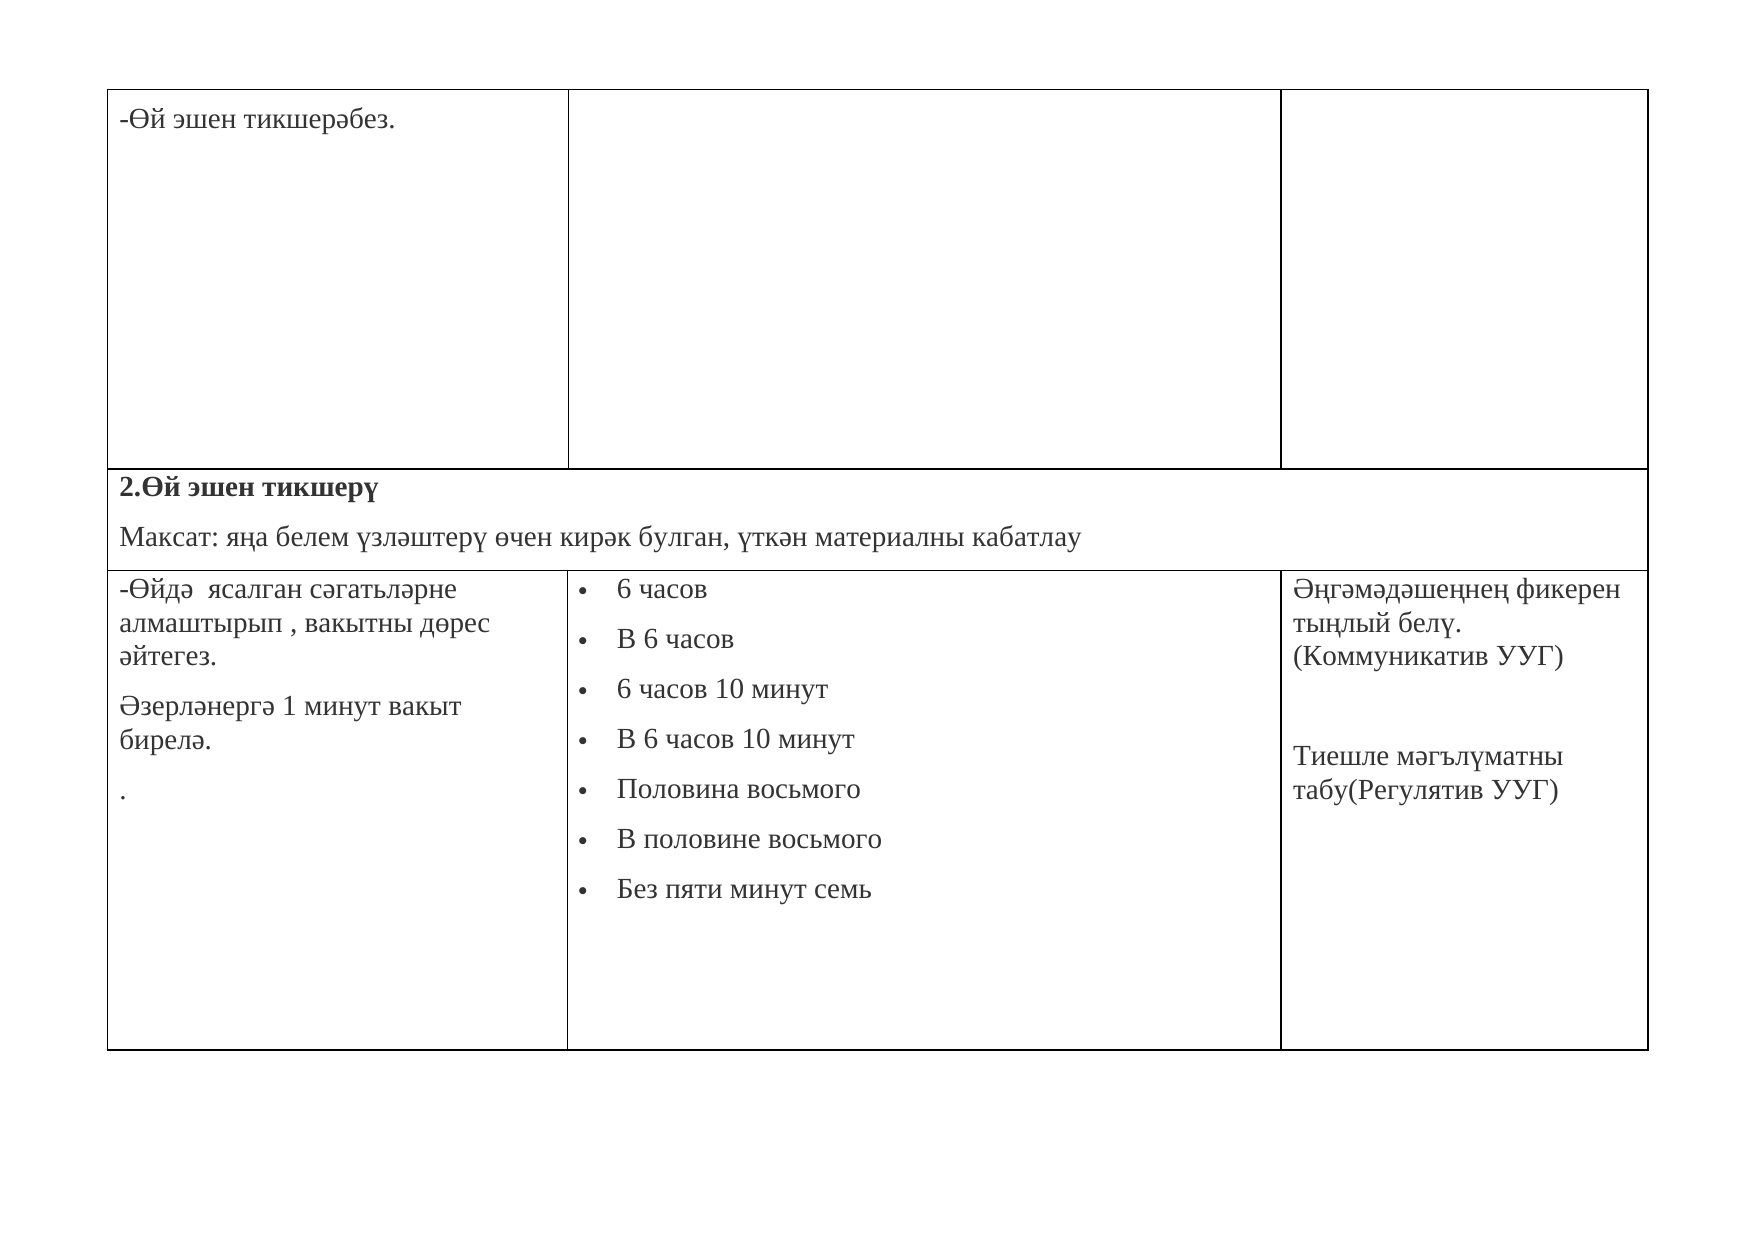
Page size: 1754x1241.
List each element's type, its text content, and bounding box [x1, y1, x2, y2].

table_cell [1282, 571, 1647, 1049]
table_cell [568, 571, 1280, 1049]
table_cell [569, 90, 1280, 468]
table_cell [108, 571, 567, 1049]
table_cell 2.Өй эшен тикшерү Максат: яңа белем үзләштерү өчен кирәк булган, үткән материалны кабатлау [108, 470, 1647, 569]
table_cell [108, 90, 568, 468]
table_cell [1282, 90, 1647, 468]
